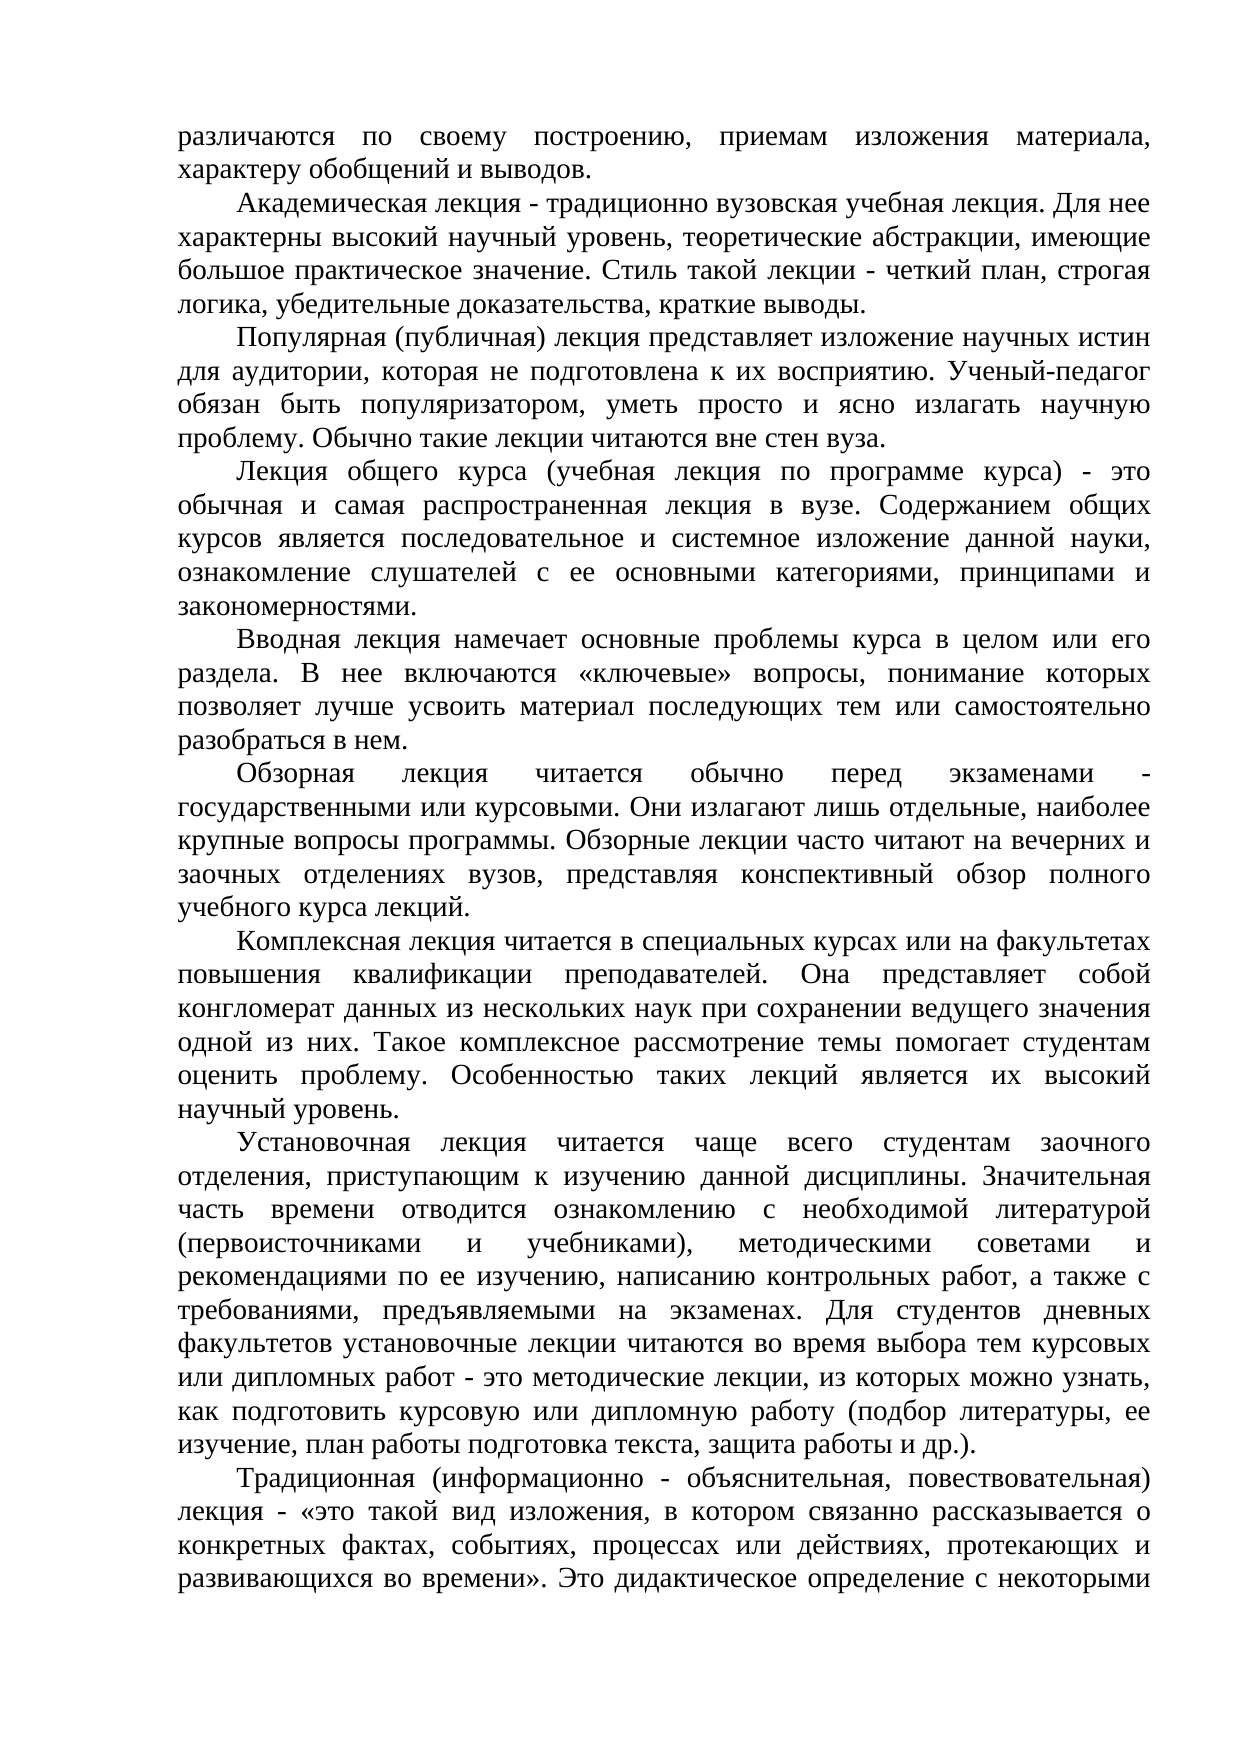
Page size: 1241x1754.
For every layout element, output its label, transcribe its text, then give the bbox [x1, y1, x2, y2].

text Академическая лекция - традиционно вузовская учебная лекция. Для нее характерны высокий научный уровень, теоретические абстракции, имеющие большое практическое значение. Стиль такой лекции - четкий план, строгая логика, убедительные доказательства, краткие выводы. [177, 185, 1152, 319]
text Вводная лекция намечает основные проблемы курса в целом или его раздела. В нее включаются «ключевые» вопросы, понимание которых позволяет лучше усвоить материал последующих тем или самостоятельно разобраться в нем. [177, 621, 1152, 755]
text Комплексная лекция читается в специальных курсах или на факультетах повышения квалификации преподавателей. Она представляет собой конгломерат данных из нескольких наук при сохранении ведущего значения одной из них. Такое комплексное рассмотрение темы помогает студентам оценить проблему. Особенностью таких лекций является их высокий научный уровень. [177, 923, 1152, 1124]
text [177, 1460, 1152, 1594]
text Лекция общего курса (учебная лекция по программе курса) - это обычная и самая распространенная лекция в вузе. Содержанием общих курсов является последовательное и системное изложение данной науки, ознакомление слушателей с ее основными категориями, принципами и закономерностями. [177, 453, 1152, 621]
text Установочная лекция читается чаще всего студентам заочного отделения, приступающим к изучению данной дисциплины. Значительная часть времени отводится ознакомлению с необходимой литературой (первоисточниками и учебниками), методическими советами и рекомендациями по ее изучению, написанию контрольных работ, а также с требованиями, предъявляемыми на экзаменах. Для студентов дневных факультетов установочные лекции читаются во время выбора тем курсовых или дипломных работ - это методические лекции, из которых можно узнать, как подготовить курсовую или дипломную работу (подбор литературы, ее изучение, план работы подготовка текста, защита работы и др.). [177, 1124, 1152, 1460]
text Популярная (публичная) лекция представляет изложение научных истин для аудитории, которая не подготовлена к их восприятию. Ученый-педагог обязан быть популяризатором, уметь просто и ясно излагать научную проблему. Обычно такие лекции читаются вне стен вуза. [177, 319, 1152, 453]
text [177, 118, 1152, 185]
text Обзорная лекция читается обычно перед экзаменами - государственными или курсовыми. Они излагают лишь отдельные, наиболее крупные вопросы программы. Обзорные лекции часто читают на вечерних и заочных отделениях вузов, представляя конспективный обзор полного учебного курса лекций. [177, 755, 1152, 923]
